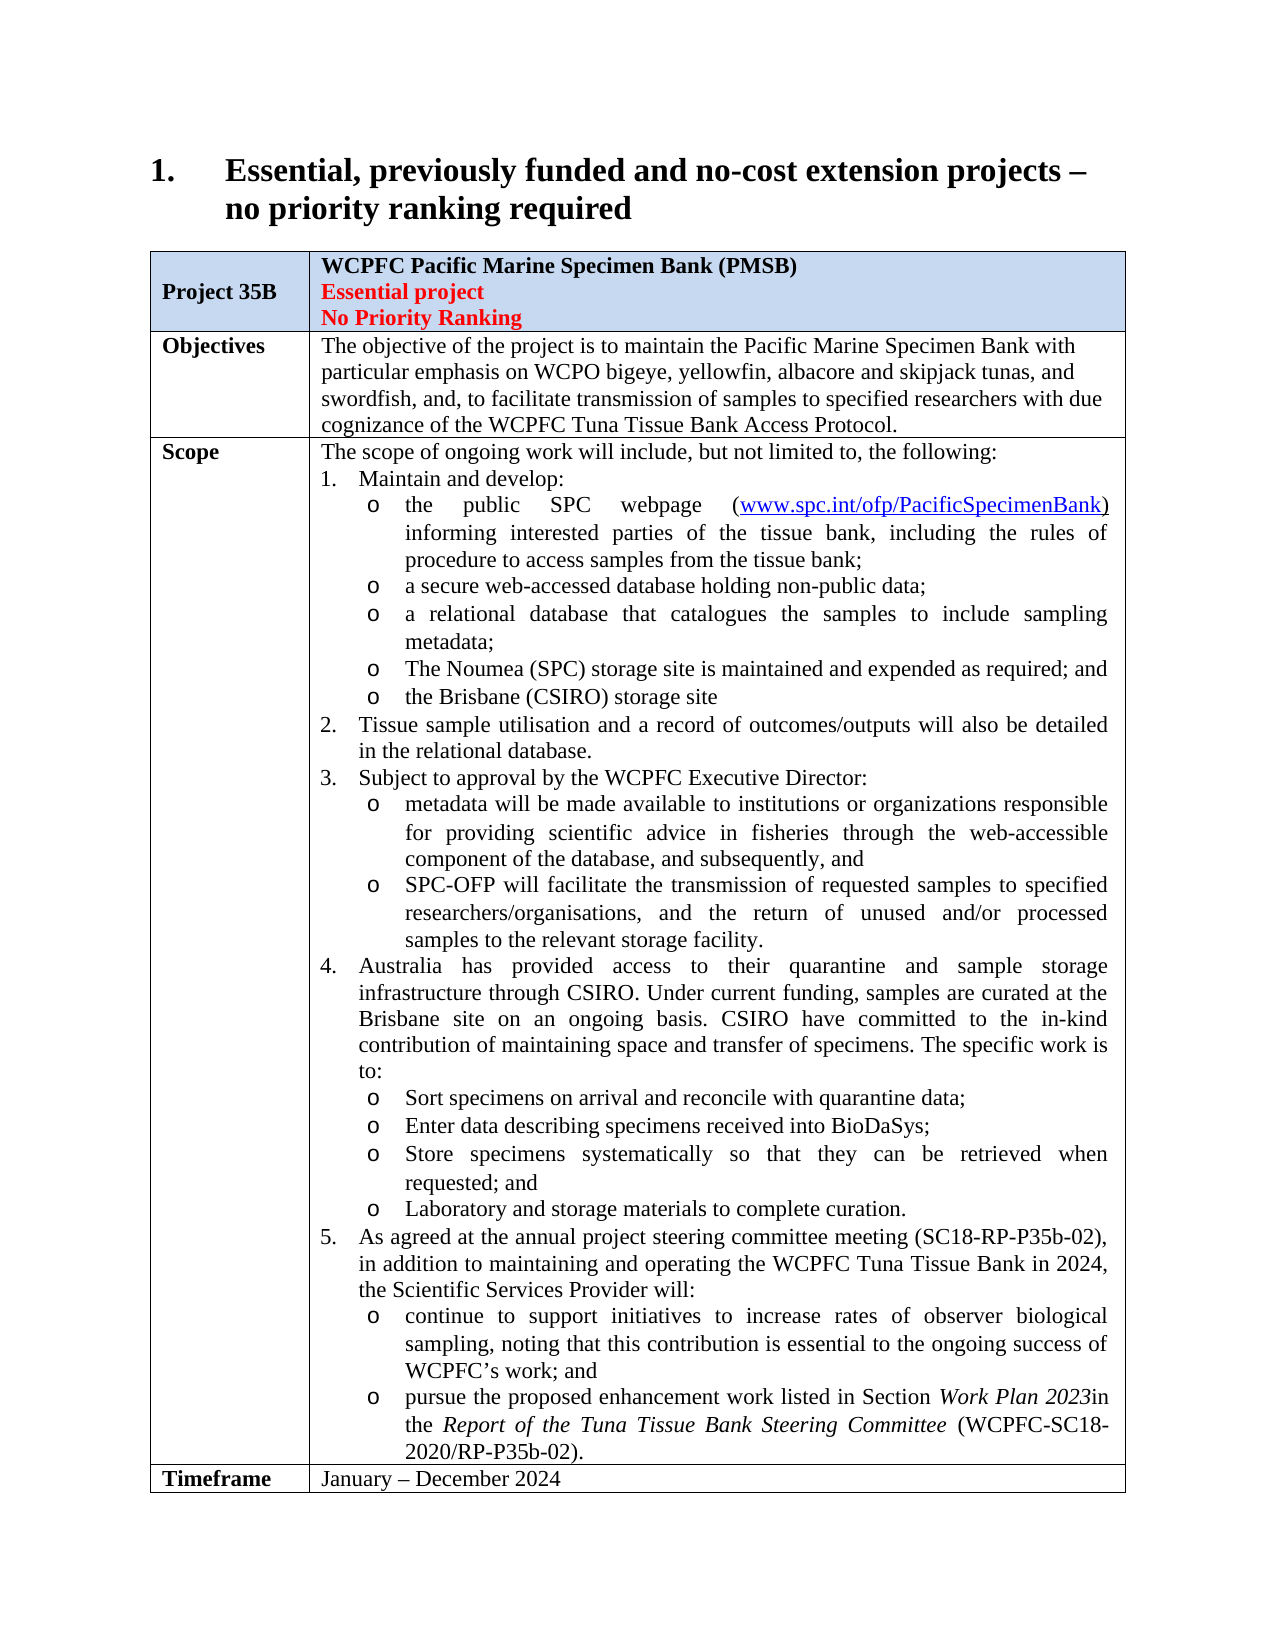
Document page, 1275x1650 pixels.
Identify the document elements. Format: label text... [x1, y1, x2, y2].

table_cell The scope of ongoing work will include, but not limited to, the following: Maintain and develop: the public SPC webpage (www.spc.int/ofp/PacificSpecimenBank) informing interested parties of the tissue bank, including the rules of procedure to access samples from the tissue bank; a secure web-accessed database holding non-public data; a relational database that catalogues the samples to include sampling metadata; The Noumea (SPC) storage site is maintained and expended as required; and the Brisbane (CSIRO) storage site Tissue sample utilisation and a record of outcomes/outputs will also be detailed in the relational database. Subject to approval by the WCPFC Executive Director: metadata will be made available to institutions or organizations responsible for providing scientific advice in fisheries through the web-accessible component of the database, and subsequently, and SPC-OFP will facilitate the transmission of requested samples to specified researchers/organisations, and the return of unused and/or processed samples to the relevant storage facility. Australia has provided access to their quarantine and sample storage infrastructure through CSIRO. Under current funding, samples are curated at the Brisbane site on an ongoing basis. CSIRO have committed to the in-kind contribution of maintaining space and transfer of specimens. The specific work is to: Sort specimens on arrival and reconcile with quarantine data; Enter data describing specimens received into BioDaSys; Store specimens systematically so that they can be retrieved when requested; and Laboratory and storage materials to complete curation. As agreed at the annual project steering committee meeting (SC18-RP-P35b-02), in addition to maintaining and operating the WCPFC Tuna Tissue Bank in 2024, the Scientific Services Provider will: continue to support initiatives to increase rates of observer biological sampling, noting that this contribution is essential to the ongoing success of WCPFC’s work; and pursue the proposed enhancement work listed in Section Work Plan 2023in the Report of the Tuna Tissue Bank Steering Committee (WCPFC-SC18-2020/RP-P35b-02). [310, 438, 1125, 1464]
subtitle Essential, previously funded and no-cost extension projects – no priority ranking required [150, 150, 1125, 227]
table_header WCPFC Pacific Marine Specimen Bank (PMSB) Essential project No Priority Ranking [310, 252, 1125, 331]
table_header Project 35B [151, 252, 309, 331]
table_cell Scope [151, 438, 309, 1464]
table_cell Timeframe [151, 1465, 309, 1492]
table_cell Objectives [151, 332, 309, 437]
table_cell January – December 2024 [310, 1465, 1125, 1492]
table_cell The objective of the project is to maintain the Pacific Marine Specimen Bank with particular emphasis on WCPO bigeye, yellowfin, albacore and skipjack tunas, and swordfish, and, to facilitate transmission of samples to specified researchers with due cognizance of the WCPFC Tuna Tissue Bank Access Protocol. [310, 332, 1125, 437]
